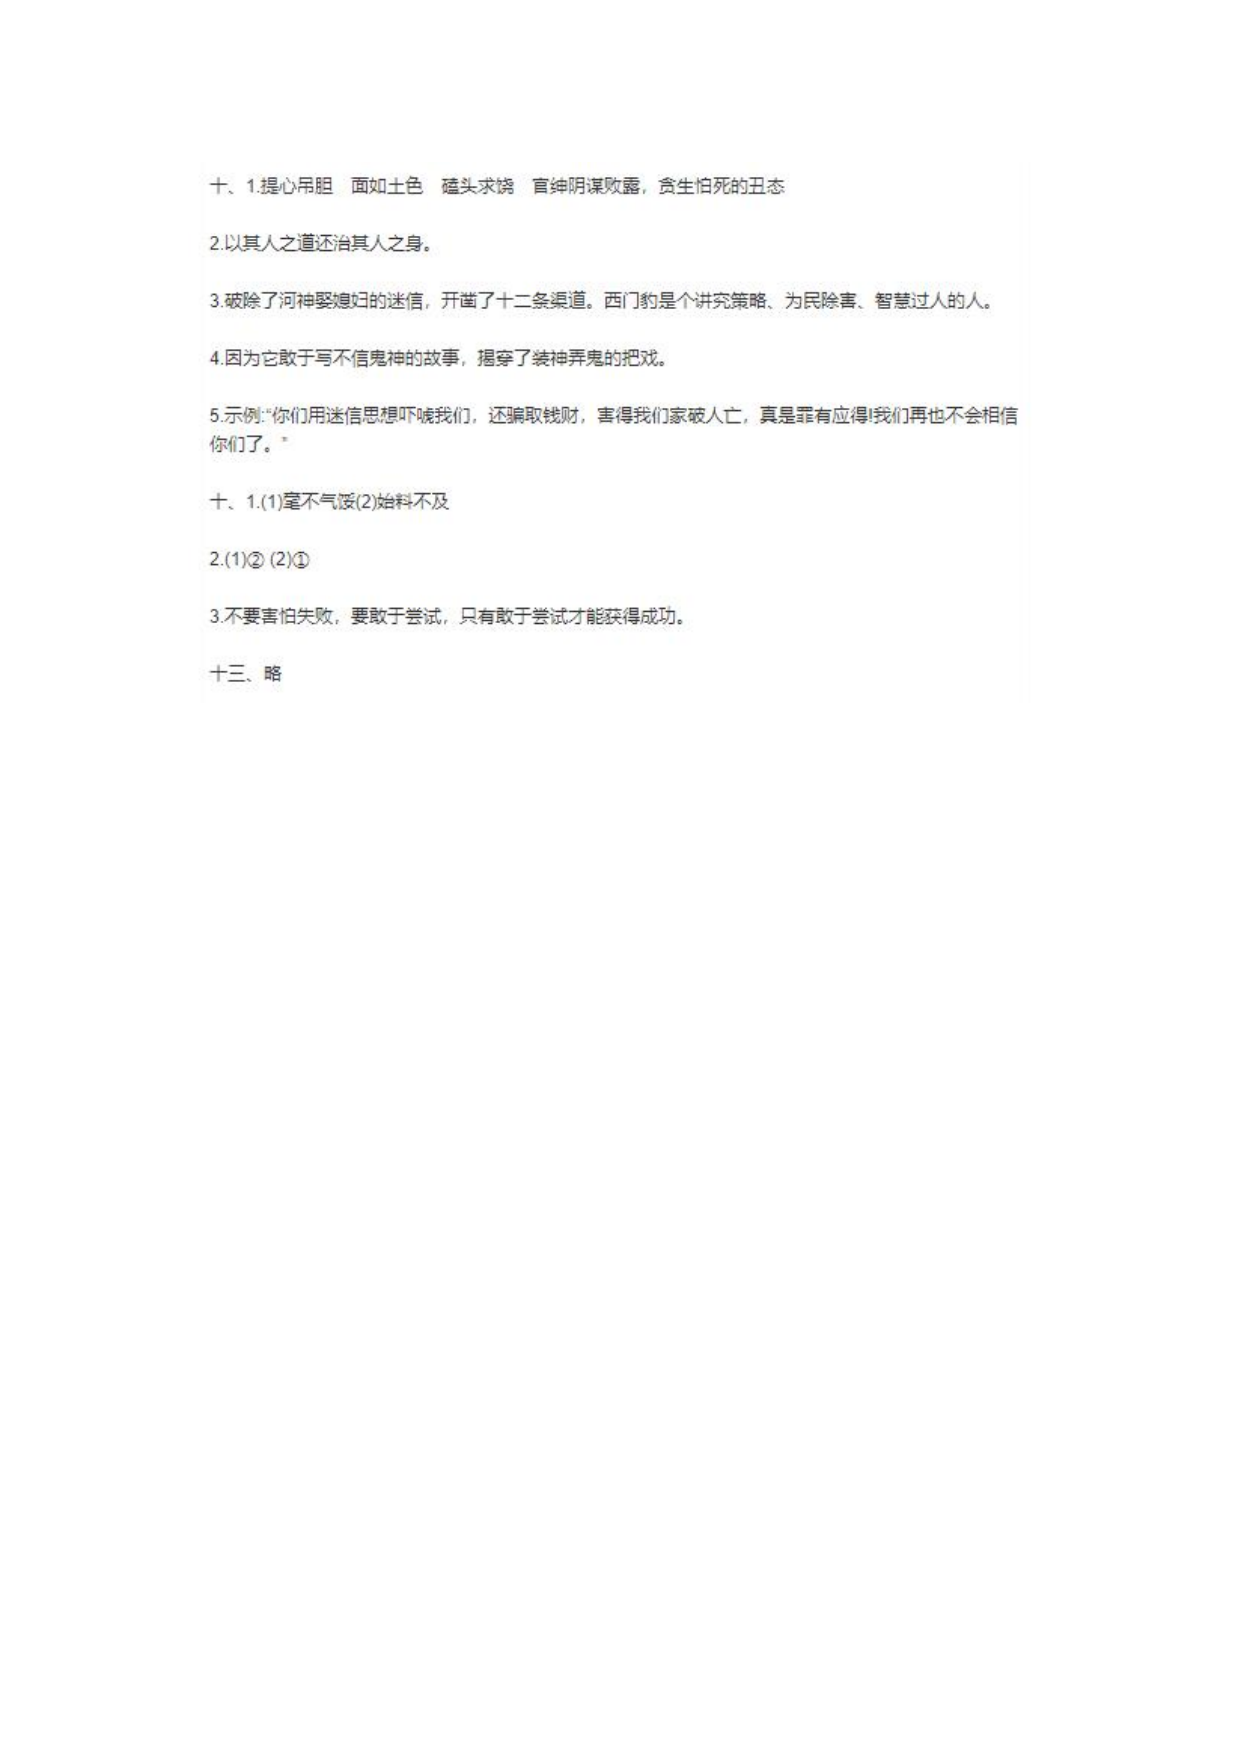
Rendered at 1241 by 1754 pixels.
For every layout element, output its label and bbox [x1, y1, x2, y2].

picture [187, 162, 1053, 703]
